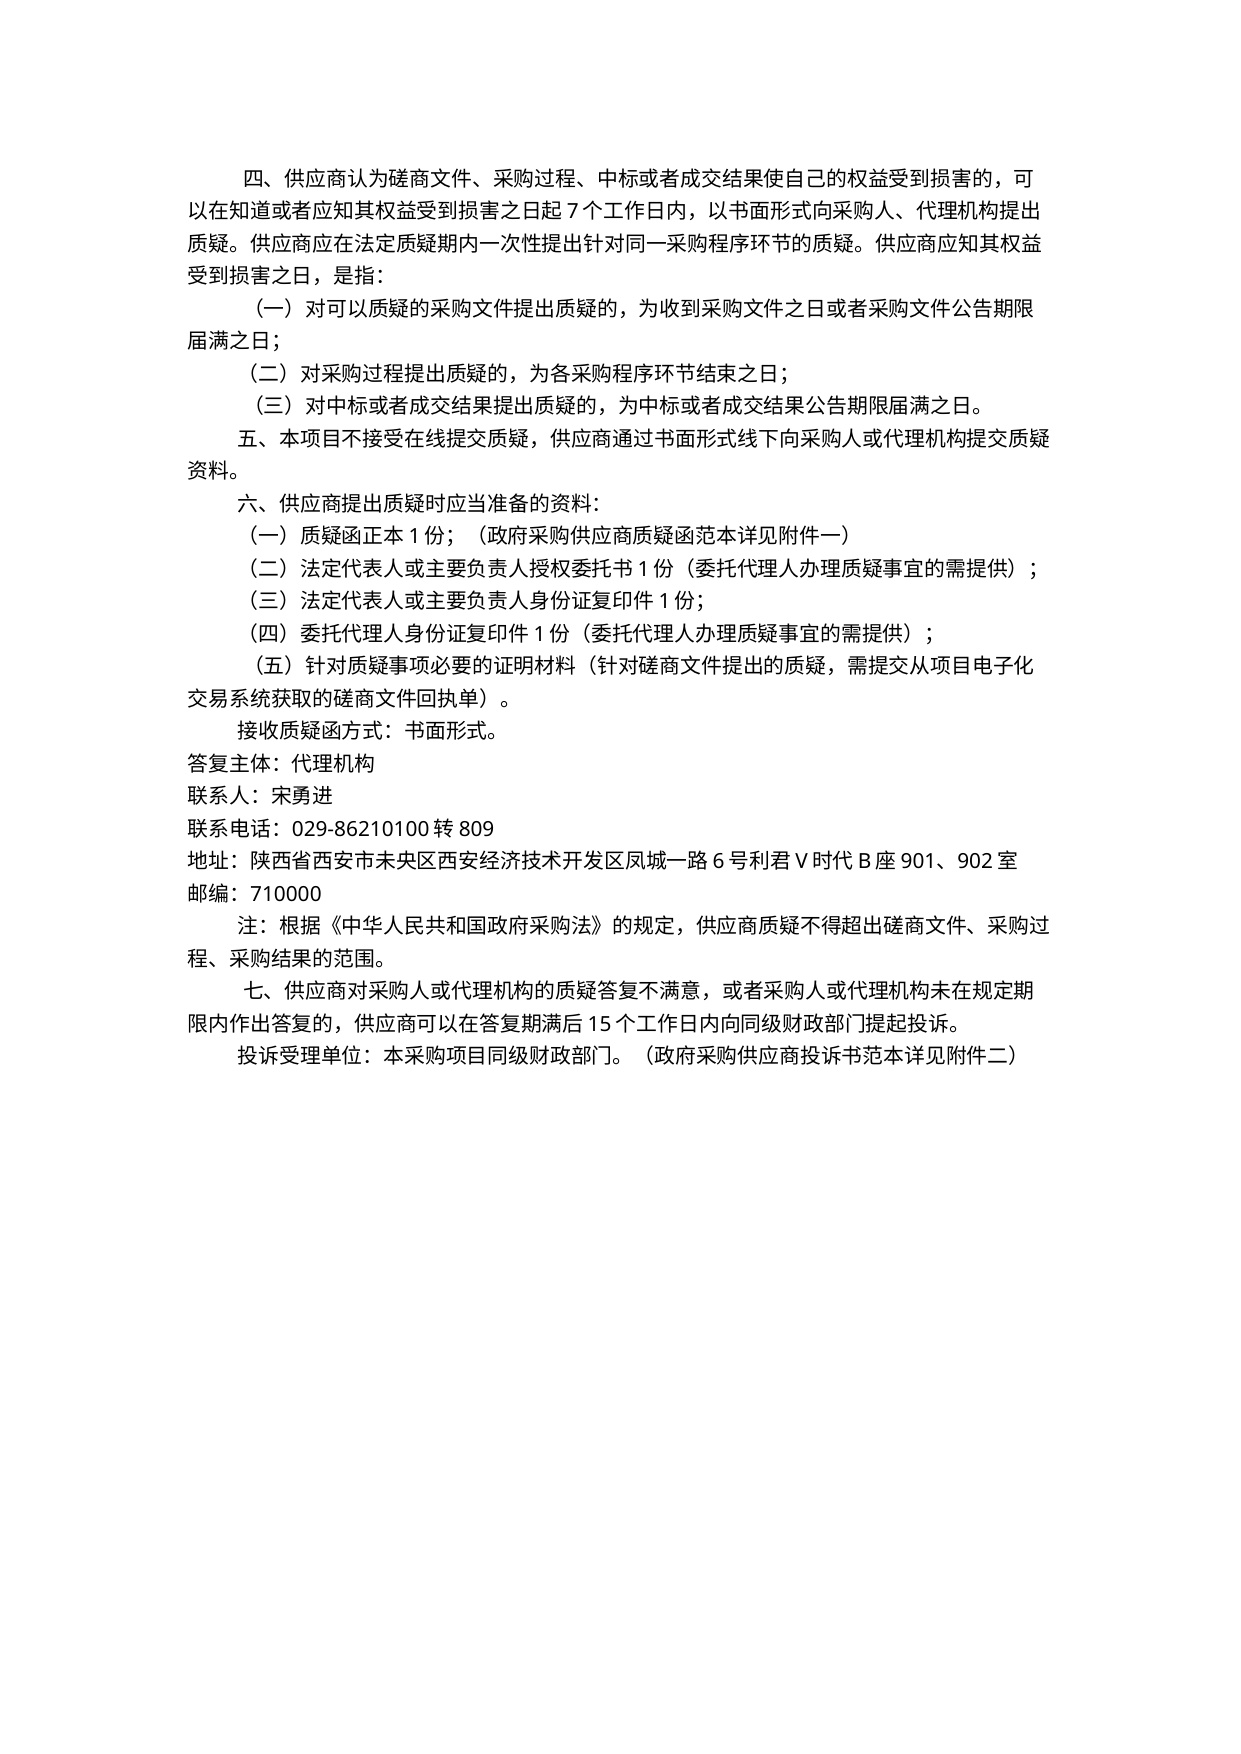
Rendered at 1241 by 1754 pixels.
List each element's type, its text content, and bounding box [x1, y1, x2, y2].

text 投诉受理单位：本采购项目同级财政部门。（政府采购供应商投诉书范本详见附件二） [187, 1039, 1053, 1072]
text （一）对可以质疑的采购文件提出质疑的，为收到采购文件之日或者采购文件公告期限届满之日； [187, 292, 1053, 357]
text 联系人：宋勇进 [187, 779, 1053, 812]
text 四、供应商认为磋商文件、采购过程、中标或者成交结果使自己的权益受到损害的，可以在知道或者应知其权益受到损害之日起7个工作日内，以书面形式向采购人、代理机构提出质疑。供应商应在法定质疑期内一次性提出针对同一采购程序环节的质疑。供应商应知其权益受到损害之日，是指： [187, 162, 1053, 292]
text 七、供应商对采购人或代理机构的质疑答复不满意，或者采购人或代理机构未在规定期限内作出答复的，供应商可以在答复期满后15个工作日内向同级财政部门提起投诉。 [187, 974, 1053, 1039]
text （三）法定代表人或主要负责人身份证复印件1份； [187, 584, 1053, 617]
text （一）质疑函正本1份；（政府采购供应商质疑函范本详见附件一） [187, 519, 1053, 552]
text 接收质疑函方式：书面形式。 [187, 714, 1053, 747]
text （二）对采购过程提出质疑的，为各采购程序环节结束之日； [187, 357, 1053, 389]
text 邮编：710000 [187, 877, 1053, 909]
text 五、本项目不接受在线提交质疑，供应商通过书面形式线下向采购人或代理机构提交质疑资料。 [187, 422, 1053, 487]
text 注：根据《中华人民共和国政府采购法》的规定，供应商质疑不得超出磋商文件、采购过程、采购结果的范围。 [187, 909, 1053, 974]
text 六、供应商提出质疑时应当准备的资料： [187, 487, 1053, 519]
text 联系电话：029-86210100转809 [187, 812, 1053, 844]
text （三）对中标或者成交结果提出质疑的，为中标或者成交结果公告期限届满之日。 [187, 389, 1053, 422]
text （四）委托代理人身份证复印件1份（委托代理人办理质疑事宜的需提供）； [187, 617, 1053, 649]
text 答复主体：代理机构 [187, 747, 1053, 779]
text （五）针对质疑事项必要的证明材料（针对磋商文件提出的质疑，需提交从项目电子化交易系统获取的磋商文件回执单）。 [187, 649, 1053, 714]
text （二）法定代表人或主要负责人授权委托书1份（委托代理人办理质疑事宜的需提供）； [187, 552, 1053, 584]
text 地址：陕西省西安市未央区西安经济技术开发区凤城一路6号利君V时代B座901、902室 [187, 844, 1053, 877]
